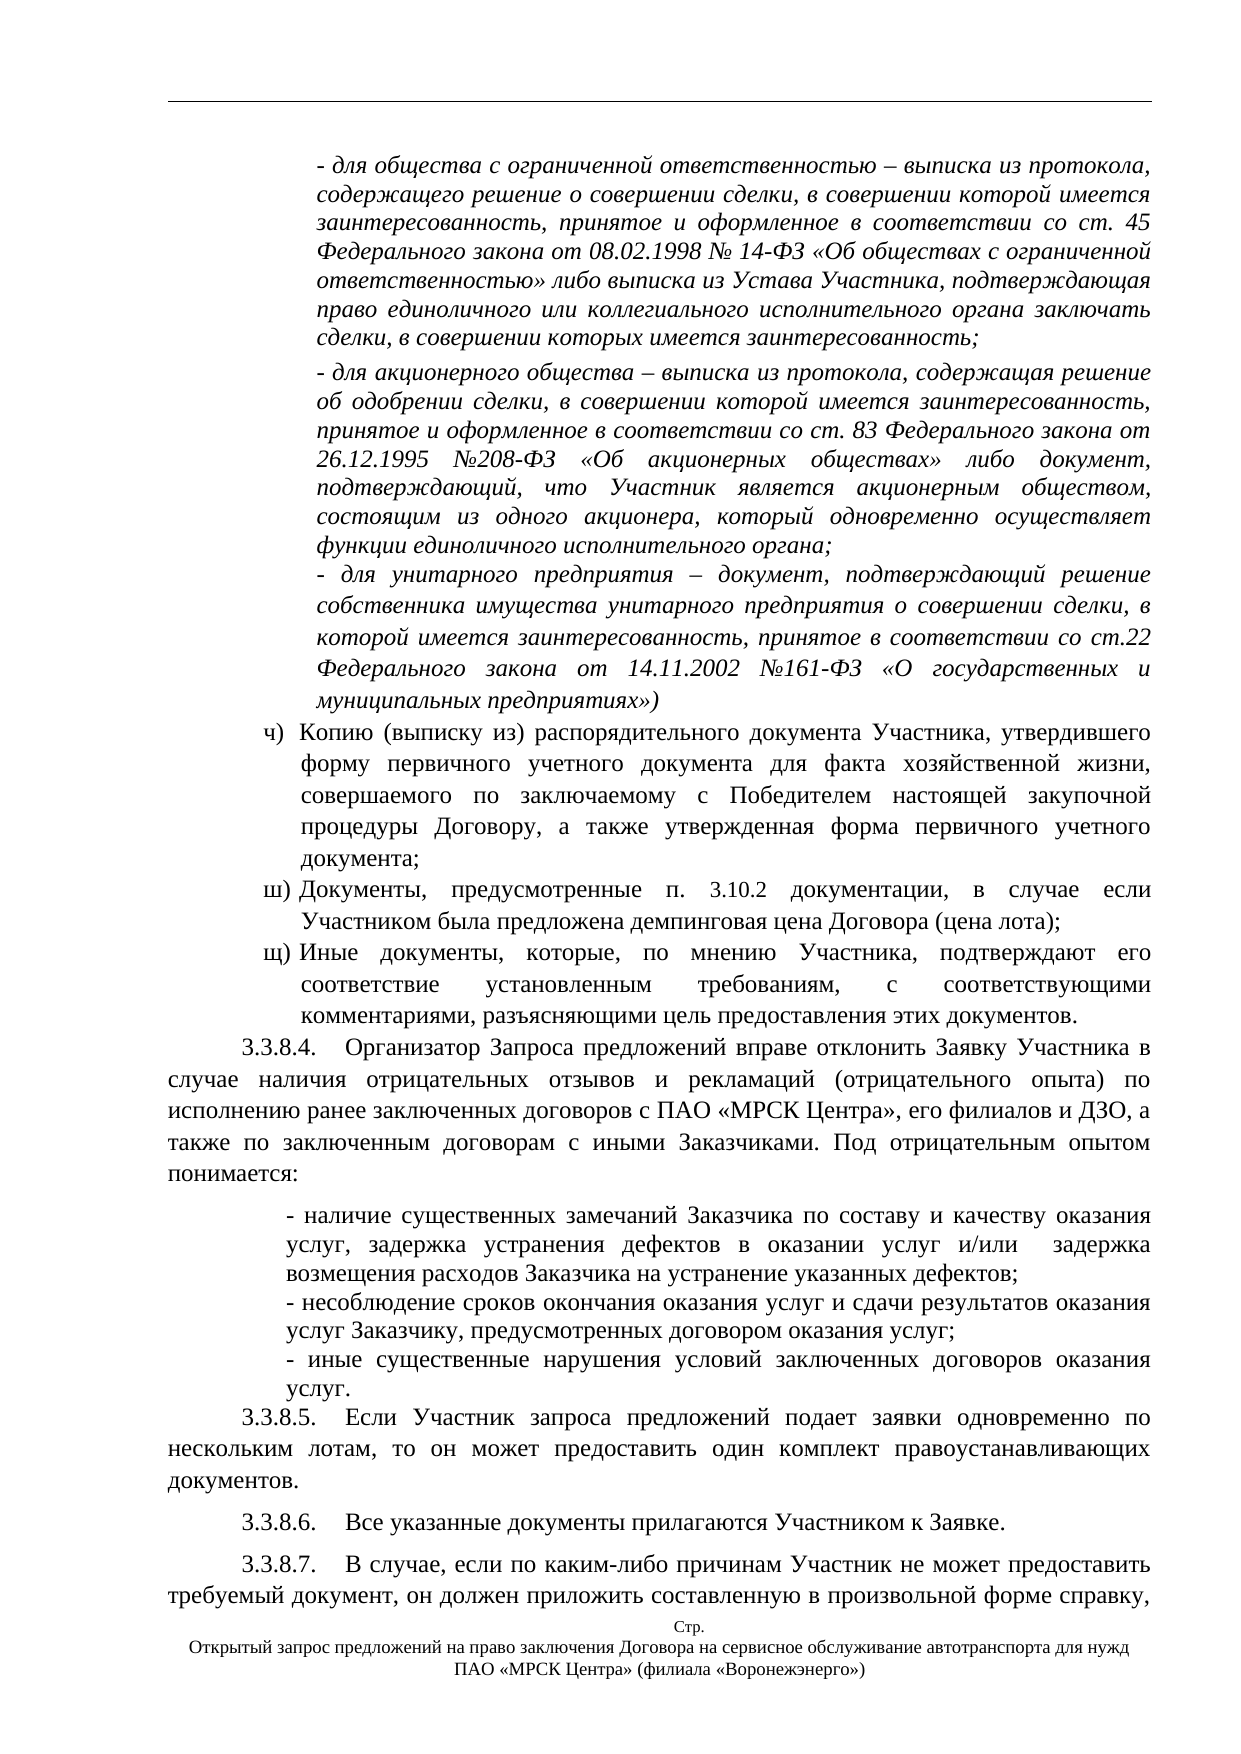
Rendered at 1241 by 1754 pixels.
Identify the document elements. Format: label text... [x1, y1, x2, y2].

list - для унитарного предприятия – документ, подтверждающий решение собственника имущества унитарного предприятия о совершении сделки, в которой имеется заинтересованность, принятое в соответствии со ст.22 Федерального закона от 14.11.2002 №161-ФЗ «О государственных и муниципальных предприятиях») [316, 559, 1152, 714]
list - для общества с ограниченной ответственностью – выписка из протокола, содержащего решение о совершении сделки, в совершении которой имеется заинтересованность, принятое и оформленное в соответствии со ст. 45 Федерального закона от 08.02.1998 № 14-ФЗ «Об обществах с ограниченной ответственностью» либо выписка из Устава Участника, подтверждающая право единоличного или коллегиального исполнительного органа заключать сделки, в совершении которых имеется заинтересованность; [316, 150, 1152, 351]
list Копию (выписку из) распорядительного документа Участника, утвердившего форму первичного учетного документа для факта хозяйственной жизни, совершаемого по заключаемому с Победителем настоящей закупочной процедуры Договору, а также утвержденная форма первичного учетного документа; [263, 717, 1152, 872]
list Документы, предусмотренные п. 3.10.2 документации, в случае если Участником была предложена демпинговая цена Договора (цена лота); [263, 874, 1152, 935]
list Организатор Запроса предложений вправе отклонить Заявку Участника в случае наличия отрицательных отзывов и рекламаций (отрицательного опыта) по исполнению ранее заключенных договоров с ПАО «МРСК Центра», его филиалов и ДЗО, а также по заключенным договорам с иными Заказчиками. Под отрицательным опытом понимается: [168, 1032, 1152, 1187]
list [168, 1549, 1152, 1609]
list Если Участник запроса предложений подает заявки одновременно по нескольким лотам, то он может предоставить один комплект правоустанавливающих документов. [168, 1402, 1152, 1493]
list - наличие существенных замечаний Заказчика по составу и качеству оказания услуг, задержка устранения дефектов в оказании услуг и/или задержка возмещения расходов Заказчика на устранение указанных дефектов; [286, 1200, 1152, 1287]
list Все указанные документы прилагаются Участником к Заявке. [168, 1507, 1152, 1536]
list Иные документы, которые, по мнению Участника, подтверждают его соответствие установленным требованиям, с соответствующими комментариями, разъясняющими цель предоставления этих документов. [263, 937, 1152, 1029]
list - для акционерного общества – выписка из протокола, содержащая решение об одобрении сделки, в совершении которой имеется заинтересованность, принятое и оформленное в соответствии со ст. 83 Федерального закона от 26.12.1995 №208-ФЗ «Об акционерных обществах» либо документ, подтверждающий, что Участник является акционерным обществом, состоящим из одного акционера, который одновременно осуществляет функции единоличного исполнительного органа; [316, 357, 1152, 559]
list - иные существенные нарушения условий заключенных договоров оказания услуг. [286, 1344, 1152, 1402]
list - несоблюдение сроков окончания оказания услуг и сдачи результатов оказания услуг Заказчику, предусмотренных договором оказания услуг; [286, 1287, 1152, 1344]
